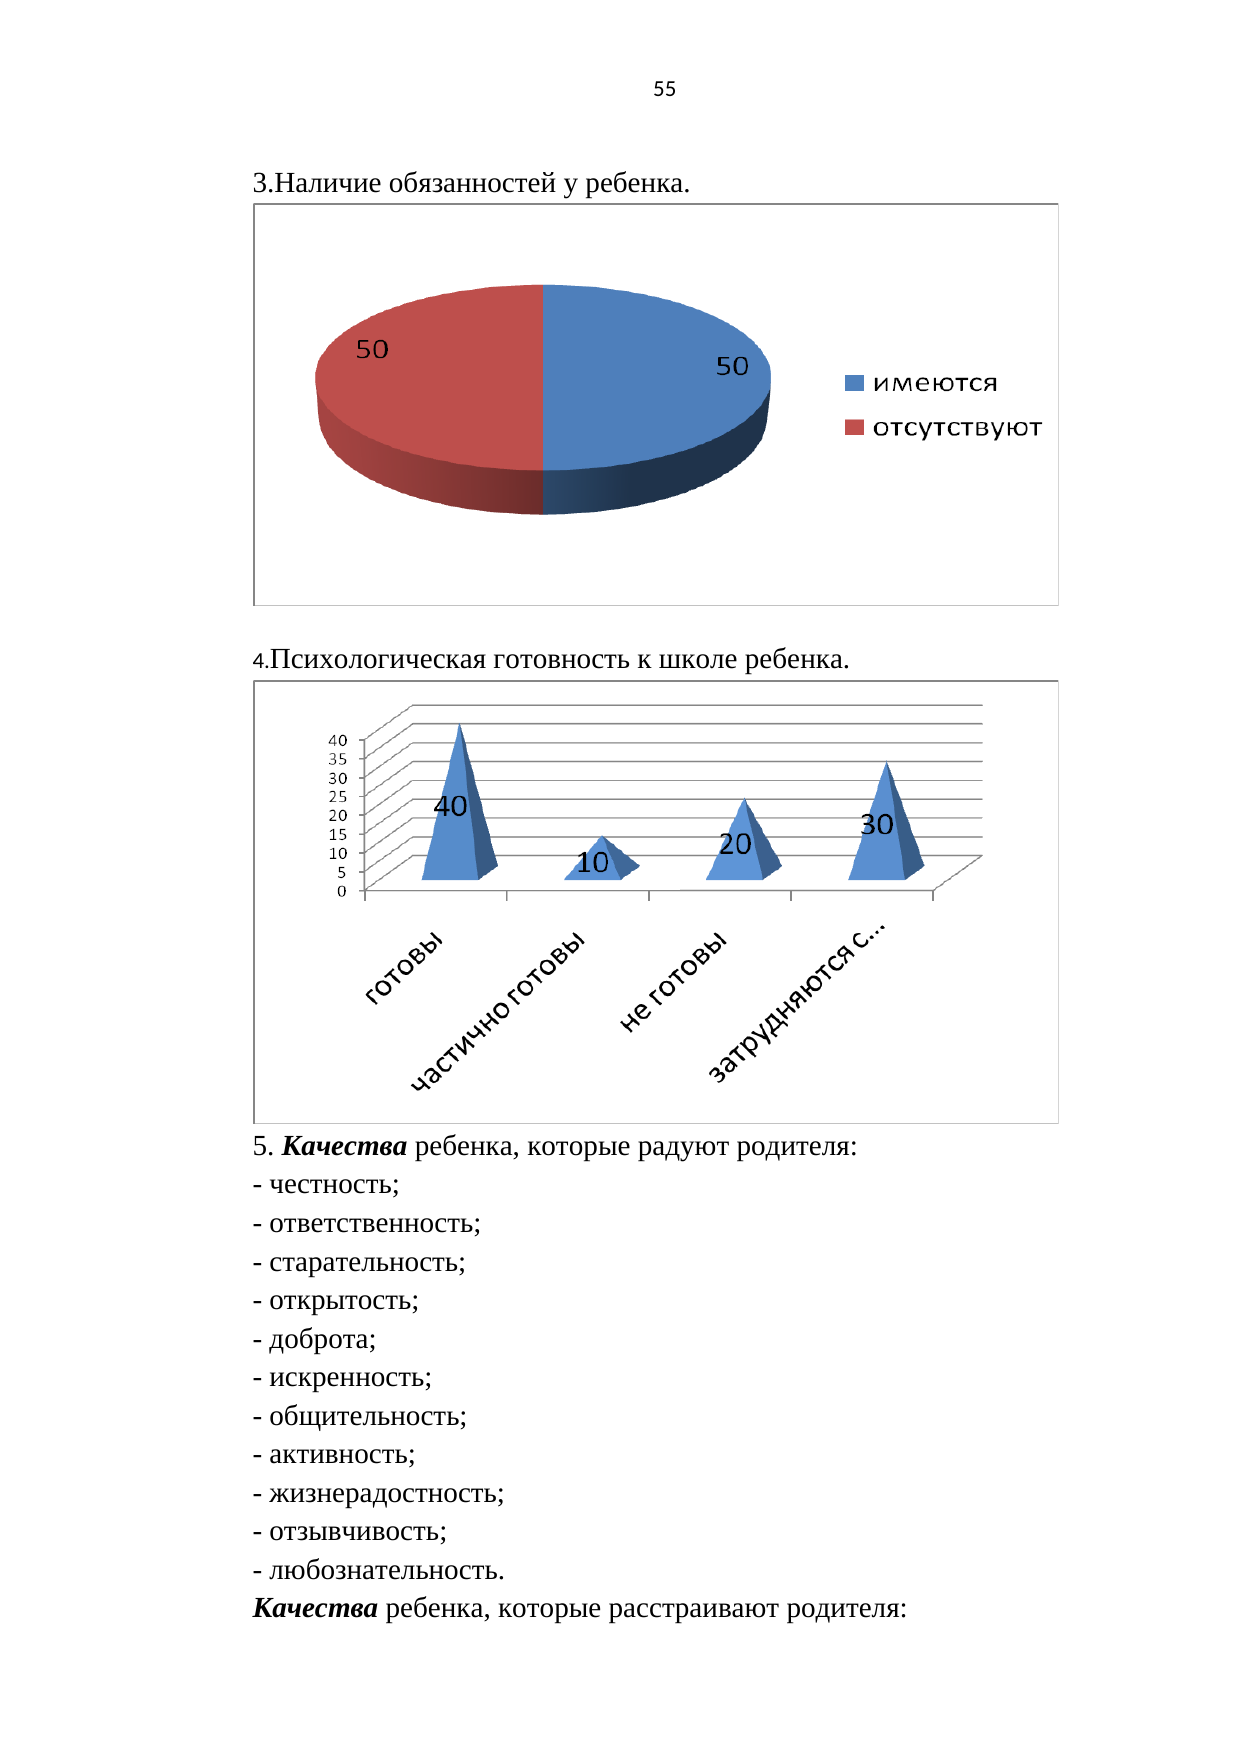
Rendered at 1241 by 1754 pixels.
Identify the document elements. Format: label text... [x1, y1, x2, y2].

list - ответственность; [252, 1205, 1152, 1239]
list - доброта; [252, 1321, 1152, 1354]
list - честность; [252, 1167, 1152, 1200]
list Качества ребенка, которые расстраивают родителя: [252, 1591, 1152, 1624]
list - искренность; [252, 1359, 1152, 1393]
list 4.Психологическая готовность к школе ребенка. [252, 642, 1152, 675]
picture [252, 680, 1059, 1124]
list - открытость; [252, 1282, 1152, 1316]
list - активность; [252, 1436, 1152, 1470]
list - жизнерадостность; [252, 1475, 1152, 1508]
list 5. Качества ребенка, которые радуют родителя: [252, 1128, 1152, 1162]
list 3.Наличие обязанностей у ребенка. [252, 165, 1152, 199]
picture [252, 203, 1059, 606]
list - старательность; [252, 1244, 1152, 1277]
list - общительность; [252, 1398, 1152, 1431]
list - отзывчивость; [252, 1513, 1152, 1547]
list - любознательность. [252, 1552, 1152, 1586]
